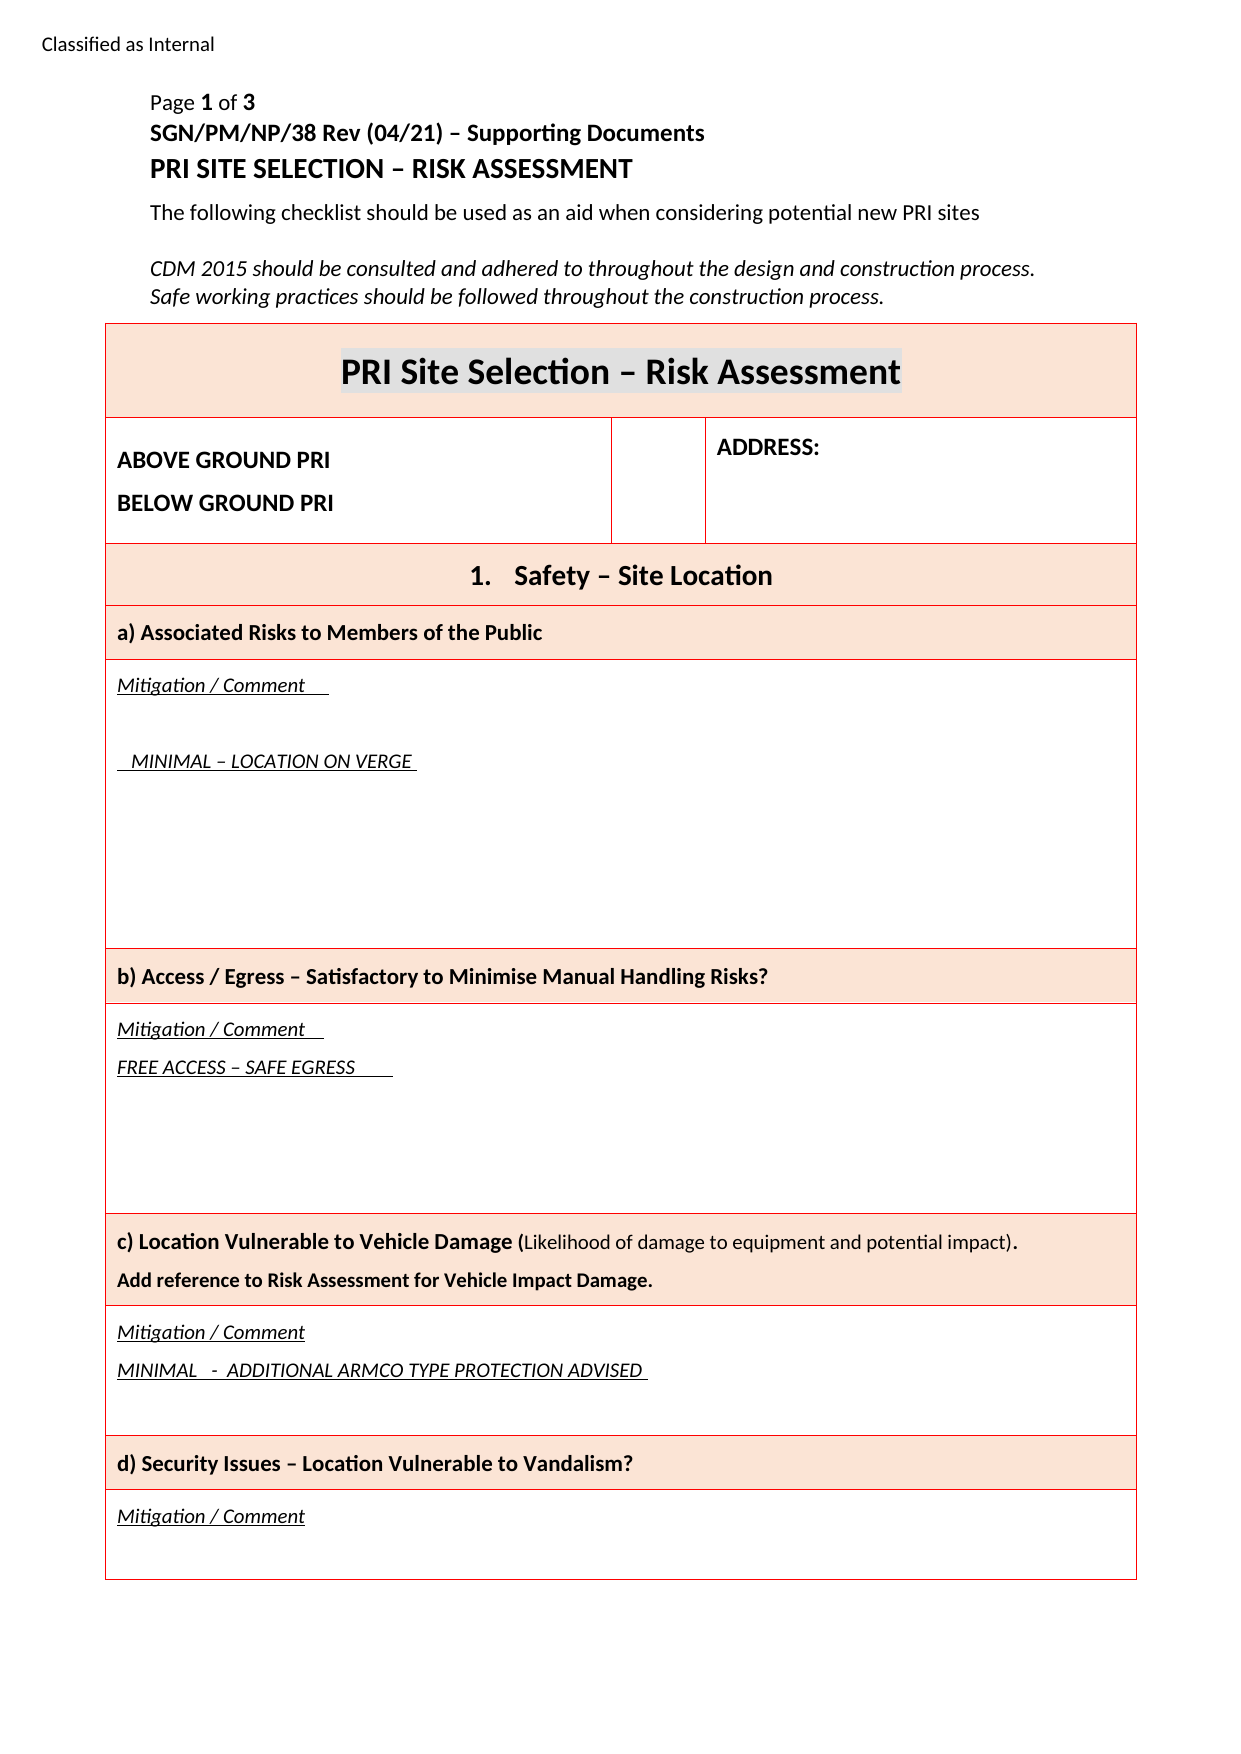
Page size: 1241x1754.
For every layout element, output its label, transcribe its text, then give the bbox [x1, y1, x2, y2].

table_cell b) Access / Egress – Satisfactory to Minimise Manual Handling Risks? [106, 949, 1136, 1002]
table_cell c) Location Vulnerable to Vehicle Damage (Likelihood of damage to equipment and potential impact). Add reference to Risk Assessment for Vehicle Impact Damage. [106, 1214, 1136, 1305]
table_cell a) Associated Risks to Members of the Public [106, 606, 1136, 659]
table_cell ADDRESS: [706, 418, 1136, 543]
table_cell Mitigation / Comment MINIMAL – LOCATION ON VERGE [106, 660, 1136, 948]
table_cell [612, 418, 705, 543]
table_cell ABOVE GROUND PRI BELOW GROUND PRI [106, 418, 611, 543]
table_header PRI Site Selection – Risk Assessment [106, 324, 1136, 417]
list PRI SITE SELECTION – RISK ASSESSMENT [150, 150, 1090, 186]
table_cell d) Security Issues – Location Vulnerable to Vandalism? [106, 1436, 1136, 1489]
table_cell Safety – Site Location [106, 544, 1136, 605]
table_cell Mitigation / Comment FREE ACCESS – SAFE EGRESS [106, 1004, 1136, 1213]
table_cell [106, 1490, 1136, 1579]
text The following checklist should be used as an aid when considering potential new PRI sites CDM 2015 should be consulted and adhered to throughout the design and construction process. Safe working practices should be followed throughout the construction process. [150, 198, 1090, 310]
table_cell Mitigation / Comment MINIMAL - ADDITIONAL ARMCO TYPE PROTECTION ADVISED [106, 1306, 1136, 1435]
